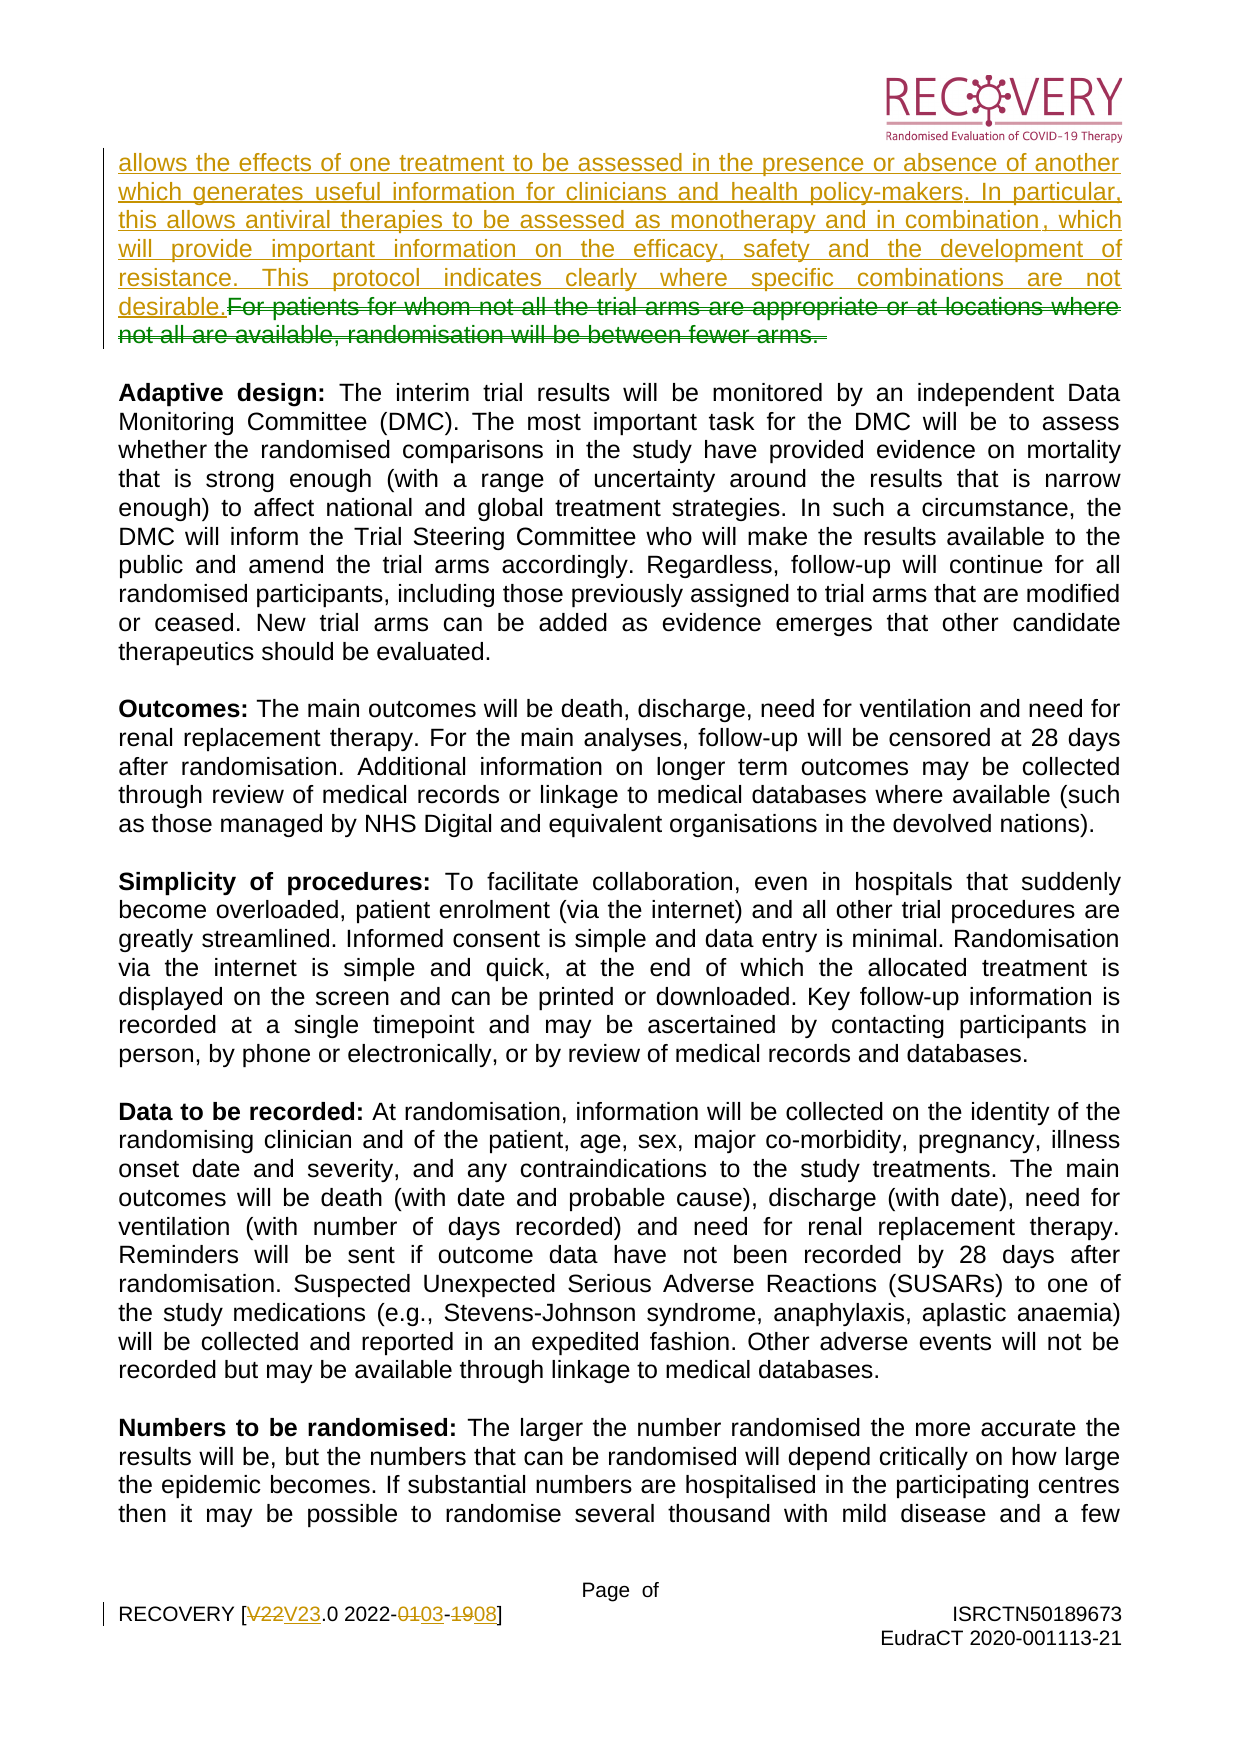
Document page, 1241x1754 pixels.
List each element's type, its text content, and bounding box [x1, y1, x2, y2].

picture [886, 75, 1123, 143]
text Simplicity of procedures: To facilitate collaboration, even in hospitals that suddenly become overloaded, patient enrolment (via the internet) and all other trial procedures are greatly streamlined. Informed consent is simple and data entry is minimal. Randomisation via the internet is simple and quick, at the end of which the allocated treatment is displayed on the screen and can be printed or downloaded. Key follow-up information is recorded at a single timepoint and may be ascertained by contacting participants in person, by phone or electronically, or by review of medical records and databases. [118, 866, 1122, 1068]
text Outcomes: The main outcomes will be death, discharge, need for ventilation and need for renal replacement therapy. For the main analyses, follow-up will be censored at 28 days after randomisation. Additional information on longer term outcomes may be collected through review of medical records or linkage to medical databases where available (such as those managed by NHS Digital and equivalent organisations in the devolved nations). [118, 694, 1122, 838]
text Adaptive design: The interim trial results will be monitored by an independent Data Monitoring Committee (DMC). The most important task for the DMC will be to assess whether the randomised comparisons in the study have provided evidence on mortality that is strong enough (with a range of uncertainty around the results that is narrow enough) to affect national and global treatment strategies. In such a circumstance, the DMC will inform the Trial Steering Committee who will make the results available to the public and amend the trial arms accordingly. Regardless, follow-up will continue for all randomised participants, including those previously assigned to trial arms that are modified or ceased. New trial arms can be added as evidence emerges that other candidate therapeutics should be evaluated. [118, 378, 1122, 665]
text Data to be recorded: At randomisation, information will be collected on the identity of the randomising clinician and of the patient, age, sex, major co-morbidity, pregnancy, illness onset date and severity, and any contraindications to the study treatments. The main outcomes will be death (with date and probable cause), discharge (with date), need for ventilation (with number of days recorded) and need for renal replacement therapy. Reminders will be sent if outcome data have not been recorded by 28 days after randomisation. Suspected Unexpected Serious Adverse Reactions (SUSARs) to one of the study medications (e.g., Stevens-Johnson syndrome, anaphylaxis, aplastic anaemia) will be collected and reported in an expedited fashion. Other adverse events will not be recorded but may be available through linkage to medical databases. [118, 1096, 1122, 1384]
